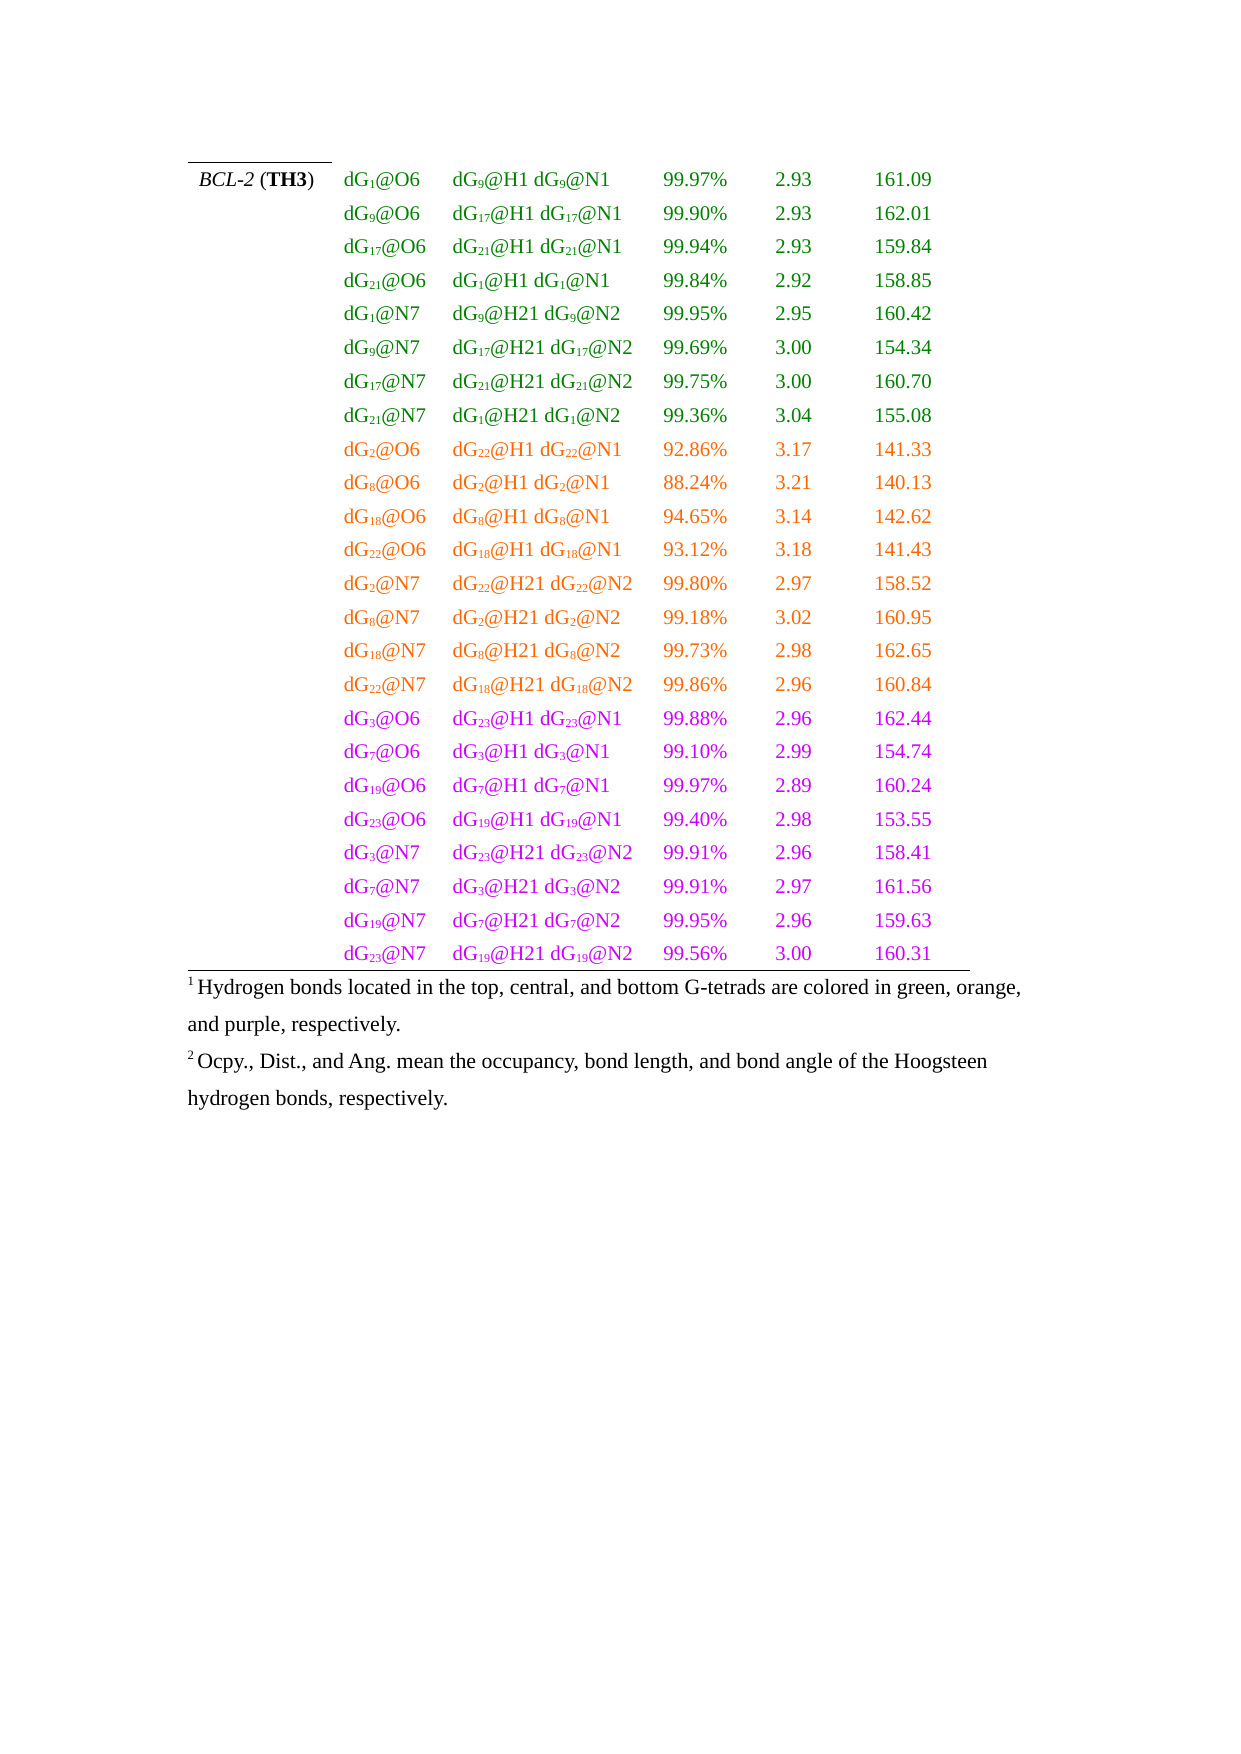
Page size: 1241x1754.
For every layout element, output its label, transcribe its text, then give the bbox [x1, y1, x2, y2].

table_cell 99.88% [652, 700, 764, 734]
table_cell 154.74 [863, 734, 970, 768]
table_cell 2.92 [764, 263, 863, 297]
table_cell 2.96 [764, 835, 863, 868]
table_cell dG1@O6 [332, 162, 441, 196]
table_cell dG22@H21 dG22@N2 [441, 566, 652, 599]
table_cell 3.00 [764, 364, 863, 397]
table_cell 88.24% [652, 465, 764, 498]
table_cell dG2@H1 dG2@N1 [441, 465, 652, 498]
table_cell 2.96 [764, 667, 863, 700]
table_cell 158.41 [863, 835, 970, 868]
table_cell dG7@H1 dG7@N1 [441, 768, 652, 801]
table_cell 99.36% [652, 398, 764, 431]
table_cell 161.09 [863, 162, 970, 196]
table_cell dG7@O6 [332, 734, 441, 768]
table_cell 3.04 [764, 398, 863, 431]
table_cell dG3@N7 [332, 835, 441, 868]
table_cell 99.95% [652, 297, 764, 330]
table_cell 162.65 [863, 633, 970, 667]
table_cell dG17@H1 dG17@N1 [441, 196, 652, 229]
table_cell dG3@O6 [332, 700, 441, 734]
table_cell dG9@O6 [332, 196, 441, 229]
table_cell dG23@H1 dG23@N1 [441, 700, 652, 734]
table_cell dG19@O6 [332, 768, 441, 801]
table_cell 99.75% [652, 364, 764, 397]
table_cell dG18@O6 [332, 499, 441, 532]
table_cell dG2@H21 dG2@N2 [441, 599, 652, 633]
table_cell dG17@O6 [332, 229, 441, 263]
table_cell 160.84 [863, 667, 970, 700]
table_cell 99.91% [652, 835, 764, 868]
table_cell 3.14 [764, 499, 863, 532]
table_cell 3.02 [764, 599, 863, 633]
table_cell 2.97 [764, 869, 863, 902]
table_cell dG8@O6 [332, 465, 441, 498]
table_cell 99.69% [652, 330, 764, 364]
table_cell 94.65% [652, 499, 764, 532]
table_cell dG21@N7 [332, 398, 441, 431]
table_cell 2.98 [764, 801, 863, 835]
table_cell dG17@N7 [332, 364, 441, 397]
table_cell dG19@H1 dG19@N1 [441, 801, 652, 835]
table_cell 99.80% [652, 566, 764, 599]
table_cell dG18@N7 [332, 633, 441, 667]
table_cell dG17@H21 dG17@N2 [441, 330, 652, 364]
table_cell 99.10% [652, 734, 764, 768]
table_cell dG7@N7 [332, 869, 441, 902]
table_cell dG7@H21 dG7@N2 [441, 902, 652, 936]
table_cell 2.96 [764, 700, 863, 734]
table_cell dG9@H1 dG9@N1 [441, 162, 652, 196]
table_cell dG8@H21 dG8@N2 [441, 633, 652, 667]
table_cell 3.00 [764, 936, 863, 969]
table_cell 3.00 [764, 330, 863, 364]
table_cell 160.95 [863, 599, 970, 633]
table_cell dG8@N7 [332, 599, 441, 633]
table_cell 160.42 [863, 297, 970, 330]
table_cell 99.90% [652, 196, 764, 229]
table_cell 155.08 [863, 398, 970, 431]
table_cell dG1@N7 [332, 297, 441, 330]
table_cell 99.86% [652, 667, 764, 700]
table_cell 160.70 [863, 364, 970, 397]
table_cell 141.43 [863, 532, 970, 566]
table_cell dG3@H21 dG3@N2 [441, 869, 652, 902]
table_cell dG1@H21 dG1@N2 [441, 398, 652, 431]
table_cell 99.84% [652, 263, 764, 297]
table_cell 160.24 [863, 768, 970, 801]
table_cell dG19@H21 dG19@N2 [441, 936, 652, 969]
table_cell 2.97 [764, 566, 863, 599]
table_cell 99.73% [652, 633, 764, 667]
table_cell 2.93 [764, 162, 863, 196]
table_cell 160.31 [863, 936, 970, 969]
table_cell dG3@H1 dG3@N1 [441, 734, 652, 768]
table_cell dG22@O6 [332, 532, 441, 566]
table_cell 154.34 [863, 330, 970, 364]
table_cell 2.89 [764, 768, 863, 801]
table_cell dG8@H1 dG8@N1 [441, 499, 652, 532]
table_cell dG23@H21 dG23@N2 [441, 835, 652, 868]
table_cell dG22@N7 [332, 667, 441, 700]
table_cell 3.18 [764, 532, 863, 566]
table_cell 99.97% [652, 768, 764, 801]
table_cell 2.93 [764, 196, 863, 229]
table_cell dG18@H21 dG18@N2 [441, 667, 652, 700]
table_cell dG23@N7 [332, 936, 441, 969]
table_cell 159.63 [863, 902, 970, 936]
table_cell 162.44 [863, 700, 970, 734]
table_cell 2.96 [764, 902, 863, 936]
table_cell 161.56 [863, 869, 970, 902]
table_cell dG1@H1 dG1@N1 [441, 263, 652, 297]
table_cell 99.40% [652, 801, 764, 835]
table_cell 99.94% [652, 229, 764, 263]
table_cell 99.91% [652, 869, 764, 902]
text 2 Ocpy., Dist., and Ang. mean the occupancy, bond length, and bond angle of the Hoogsteen hydrogen bonds, respectively. [187, 1044, 1053, 1114]
table_cell 99.18% [652, 599, 764, 633]
table_cell 2.98 [764, 633, 863, 667]
text 1 Hydrogen bonds located in the top, central, and bottom G-tetrads are colored in green, orange, and purple, respectively. [187, 971, 1053, 1040]
table_cell dG19@N7 [332, 902, 441, 936]
table_cell 99.95% [652, 902, 764, 936]
table_cell 159.84 [863, 229, 970, 263]
table_cell dG2@N7 [332, 566, 441, 599]
table_cell 3.21 [764, 465, 863, 498]
table_cell 99.56% [652, 936, 764, 969]
table_cell 158.52 [863, 566, 970, 599]
table_cell dG23@O6 [332, 801, 441, 835]
table_cell 99.97% [652, 162, 764, 196]
table_cell BCL-2 (TH3) [188, 163, 332, 969]
table_cell 162.01 [863, 196, 970, 229]
table_cell 92.86% [652, 431, 764, 465]
table_cell 142.62 [863, 499, 970, 532]
table_cell dG22@H1 dG22@N1 [441, 431, 652, 465]
table_cell dG21@O6 [332, 263, 441, 297]
table_cell dG2@O6 [332, 431, 441, 465]
table_cell 2.95 [764, 297, 863, 330]
table_cell dG21@H21 dG21@N2 [441, 364, 652, 397]
table_cell 158.85 [863, 263, 970, 297]
table_cell 2.99 [764, 734, 863, 768]
table_cell dG21@H1 dG21@N1 [441, 229, 652, 263]
table_cell 3.17 [764, 431, 863, 465]
table_cell dG18@H1 dG18@N1 [441, 532, 652, 566]
table_cell 141.33 [863, 431, 970, 465]
table_cell 2.93 [764, 229, 863, 263]
table_cell 93.12% [652, 532, 764, 566]
table_cell 140.13 [863, 465, 970, 498]
table_cell dG9@N7 [332, 330, 441, 364]
table_cell 153.55 [863, 801, 970, 835]
table_cell dG9@H21 dG9@N2 [441, 297, 652, 330]
